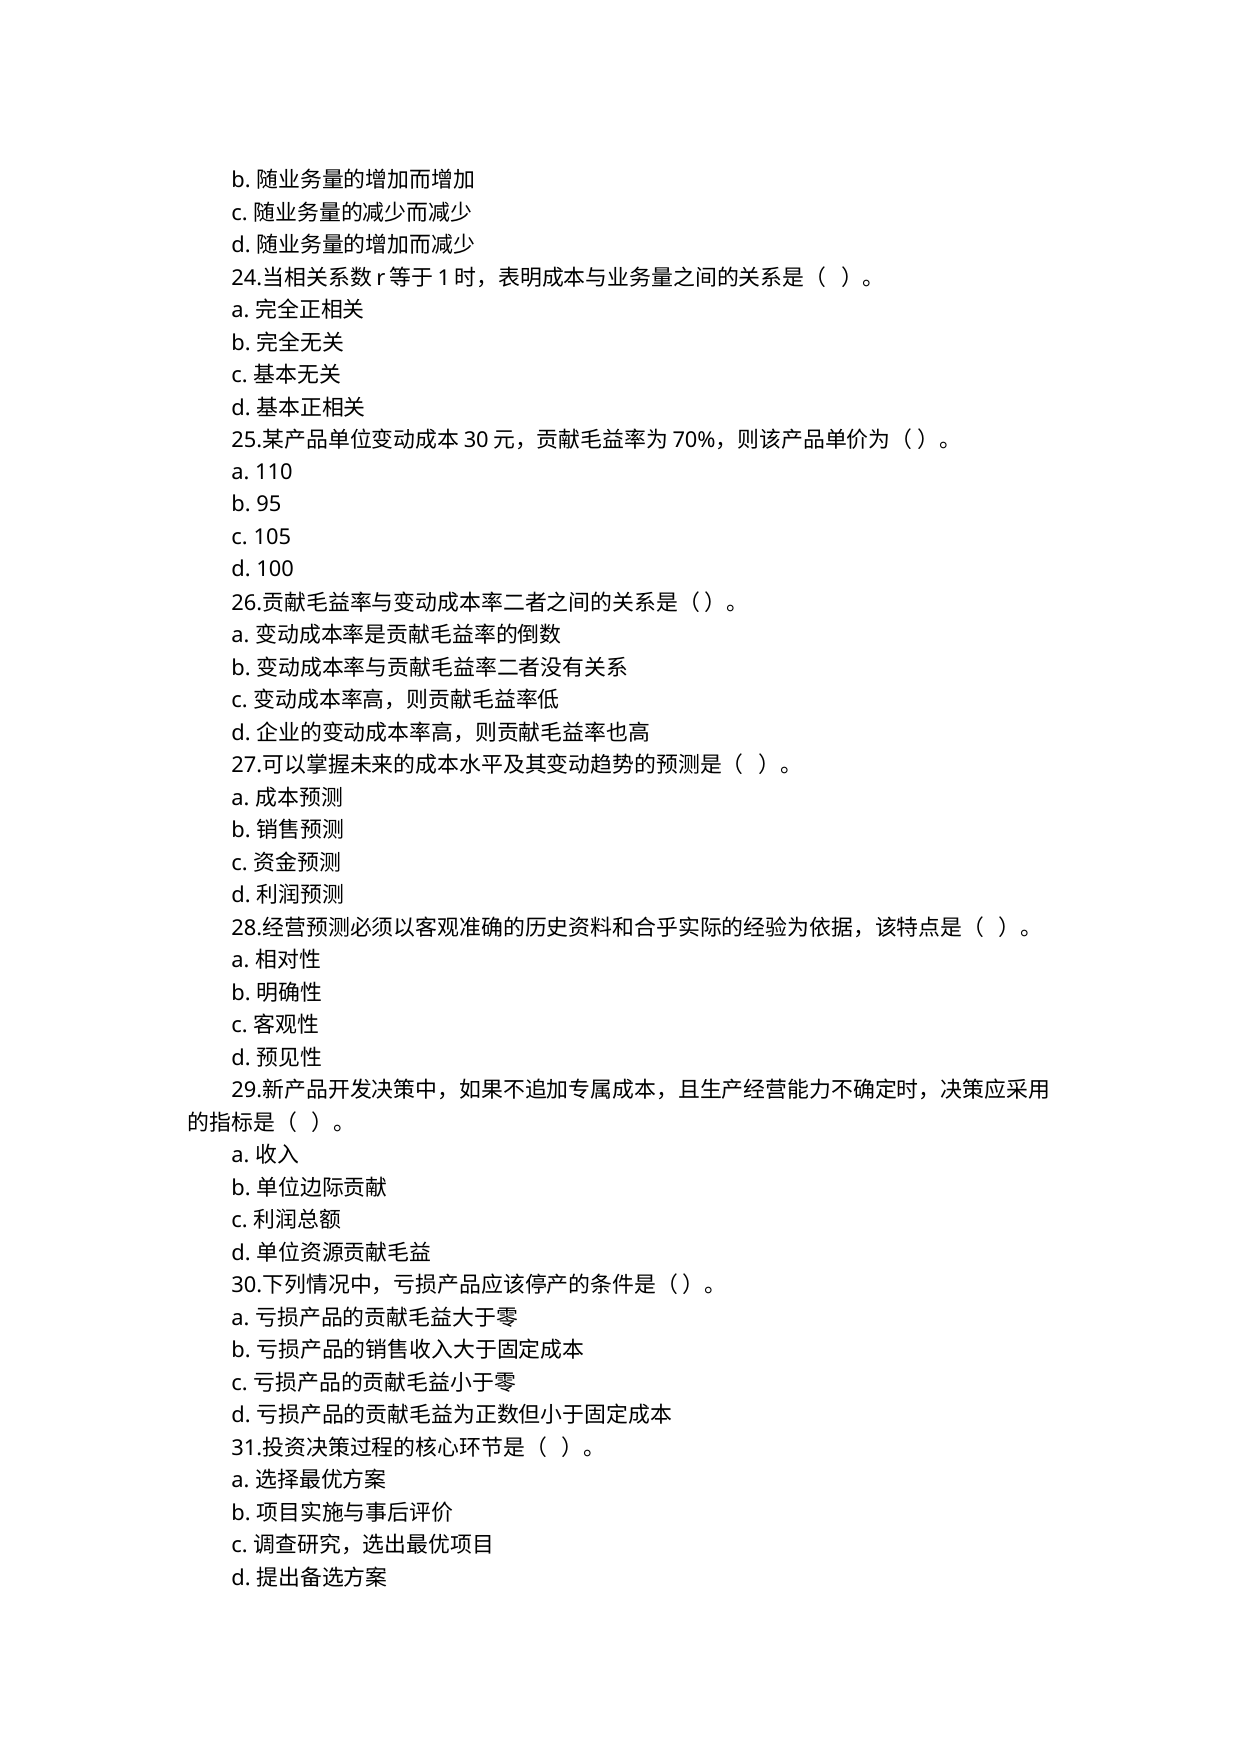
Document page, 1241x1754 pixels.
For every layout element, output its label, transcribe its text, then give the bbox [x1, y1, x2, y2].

text a. 完全正相关 [187, 292, 1053, 324]
text c. 105 [187, 519, 1053, 552]
text c. 基本无关 [187, 357, 1053, 389]
text c. 亏损产品的贡献毛益小于零 [187, 1364, 1053, 1397]
text b. 随业务量的增加而增加 [187, 162, 1053, 194]
text d. 单位资源贡献毛益 [187, 1234, 1053, 1267]
text 28.经营预测必须以客观准确的历史资料和合乎实际的经验为依据，该特点是（ ）。 [187, 909, 1053, 942]
text 25.某产品单位变动成本30元，贡献毛益率为70%，则该产品单价为（ ）。 [187, 422, 1053, 454]
text a. 亏损产品的贡献毛益大于零 [187, 1299, 1053, 1332]
text c. 资金预测 [187, 844, 1053, 877]
text b. 明确性 [187, 974, 1053, 1007]
text c. 调查研究，选出最优项目 [187, 1527, 1053, 1559]
text d. 亏损产品的贡献毛益为正数但小于固定成本 [187, 1397, 1053, 1429]
text 27.可以掌握未来的成本水平及其变动趋势的预测是（ ）。 [187, 747, 1053, 779]
text 26.贡献毛益率与变动成本率二者之间的关系是（ ）。 [187, 584, 1053, 617]
text d. 预见性 [187, 1039, 1053, 1072]
text b. 单位边际贡献 [187, 1169, 1053, 1202]
text b. 变动成本率与贡献毛益率二者没有关系 [187, 649, 1053, 682]
text d. 利润预测 [187, 877, 1053, 909]
text b. 亏损产品的销售收入大于固定成本 [187, 1332, 1053, 1364]
text d. 随业务量的增加而减少 [187, 227, 1053, 259]
text 30.下列情况中，亏损产品应该停产的条件是（ ）。 [187, 1267, 1053, 1299]
text 24.当相关系数r等于1时，表明成本与业务量之间的关系是（ ）。 [187, 259, 1053, 292]
text b. 销售预测 [187, 812, 1053, 844]
text a. 110 [187, 454, 1053, 487]
text d. 100 [187, 552, 1053, 584]
text b. 项目实施与事后评价 [187, 1494, 1053, 1527]
text c. 客观性 [187, 1007, 1053, 1039]
text b. 完全无关 [187, 324, 1053, 357]
text d. 基本正相关 [187, 389, 1053, 422]
text a. 选择最优方案 [187, 1462, 1053, 1494]
text a. 收入 [187, 1137, 1053, 1169]
text d. 提出备选方案 [187, 1559, 1053, 1592]
text c. 利润总额 [187, 1202, 1053, 1234]
text a. 变动成本率是贡献毛益率的倒数 [187, 617, 1053, 649]
text c. 随业务量的减少而减少 [187, 194, 1053, 227]
text a. 相对性 [187, 942, 1053, 974]
text b. 95 [187, 487, 1053, 519]
text a. 成本预测 [187, 779, 1053, 812]
text d. 企业的变动成本率高，则贡献毛益率也高 [187, 714, 1053, 747]
text 31.投资决策过程的核心环节是（ ）。 [187, 1429, 1053, 1462]
text c. 变动成本率高，则贡献毛益率低 [187, 682, 1053, 714]
text 29.新产品开发决策中，如果不追加专属成本，且生产经营能力不确定时，决策应采用的指标是（ ）。 [187, 1072, 1053, 1137]
